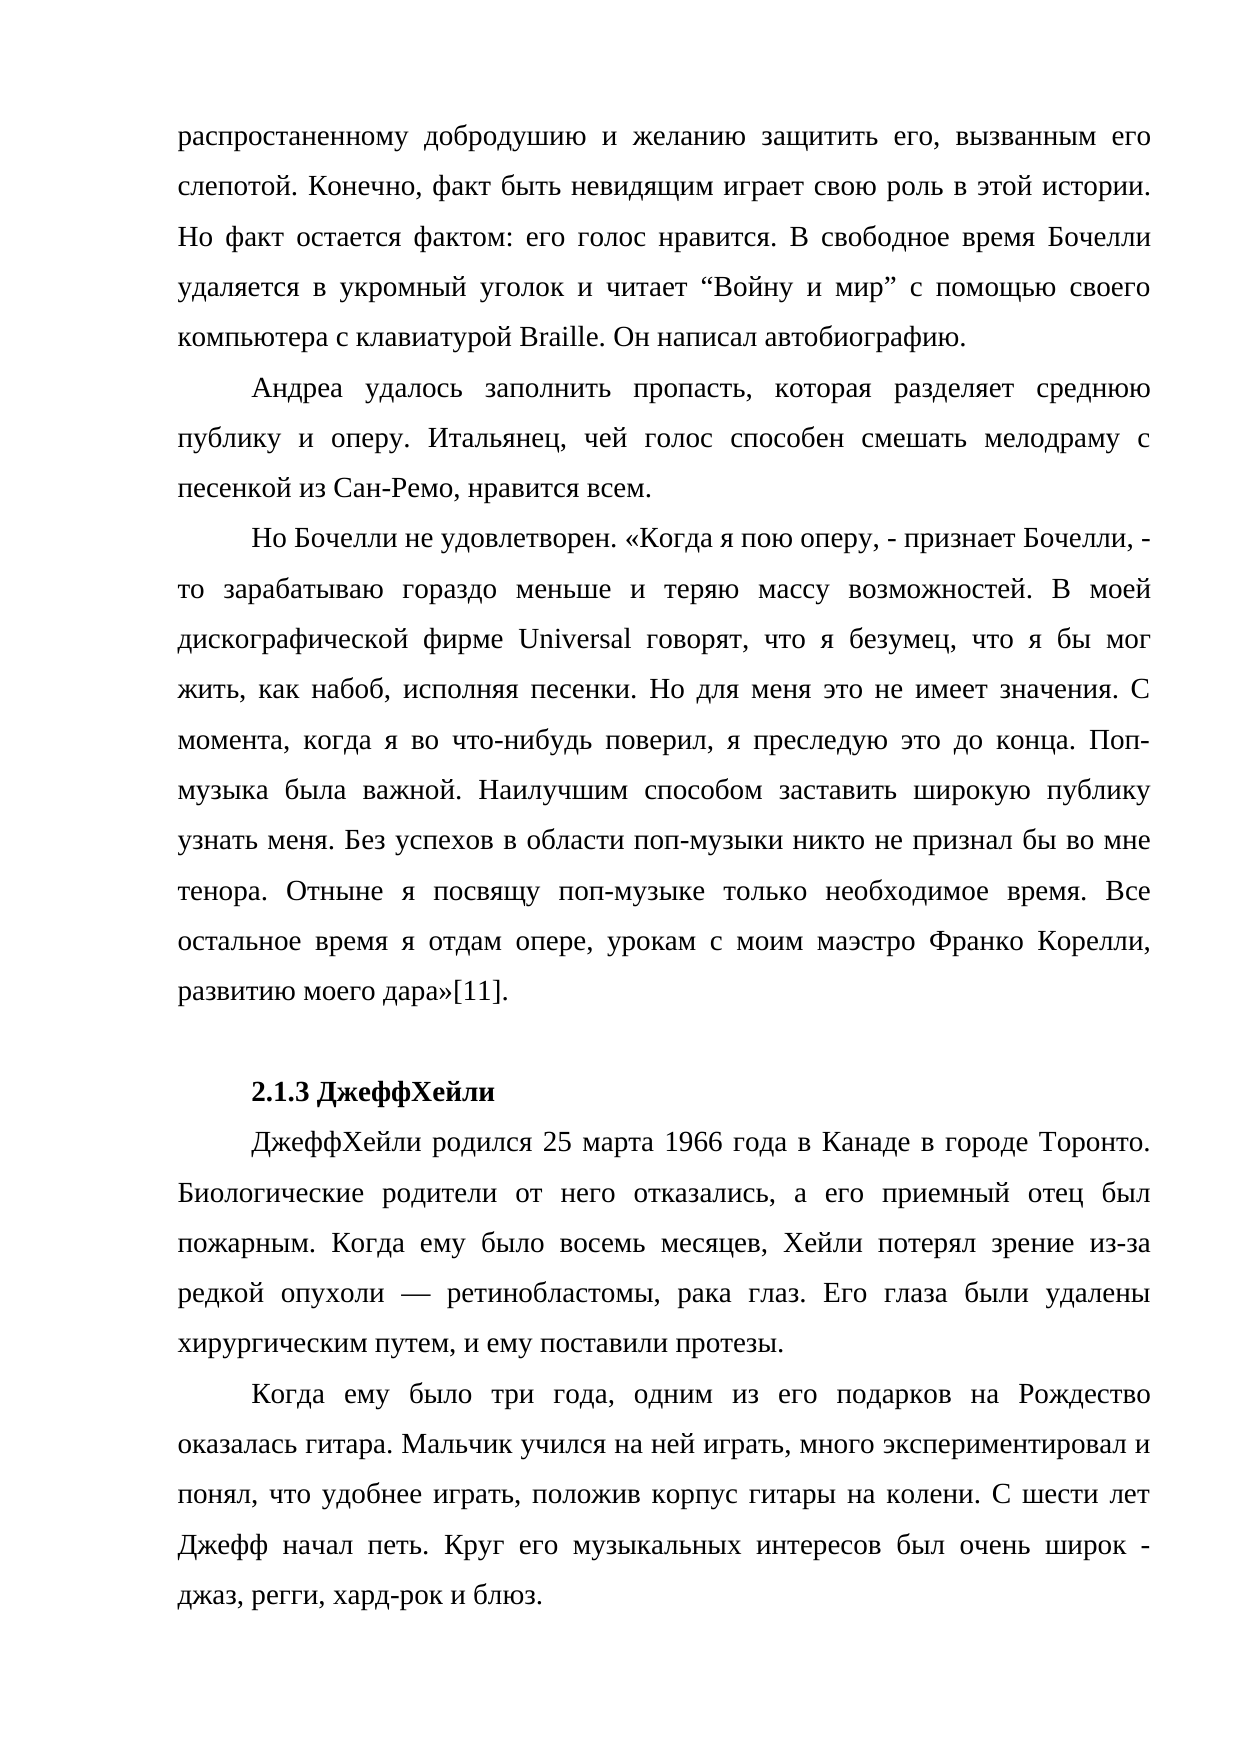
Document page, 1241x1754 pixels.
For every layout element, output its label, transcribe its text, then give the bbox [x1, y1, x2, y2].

text Когда ему было три года, одним из его подарков на Рождество оказалась гитара. Мальчик учился на ней играть, много экспериментировал и понял, что удобнее играть, положив корпус гитары на колени. С шести лет Джефф начал петь. Круг его музыкальных интересов был очень широк - джаз, регги, хард-рок и блюз. [177, 1376, 1152, 1611]
text 2.1.3 ДжеффХейли [177, 1074, 1152, 1108]
text ДжеффХейли родился 25 марта 1966 года в Канаде в городе Торонто. Биологические родители от него отказались, а его приемный отец был пожарным. Когда ему было восемь месяцев, Хейли потерял зрение из-за редкой опухоли — ретинобластомы, рака глаз. Его глаза были удалены хирургическим путем, и ему поставили протезы. [177, 1124, 1152, 1359]
text Но Бочелли не удовлетворен. «Когда я пою оперу, - признает Бочелли, - то зарабатываю гораздо меньше и теряю массу возможностей. В моей дискографической фирме Universal говорят, что я безумец, что я бы мог жить, как набоб, исполняя песенки. Но для меня это не имеет значения. С момента, когда я во что-нибудь поверил, я преследую это до конца. Поп-музыка была важной. Наилучшим способом заставить широкую публику узнать меня. Без успехов в области поп-музыки никто не признал бы во мне тенора. Отныне я посвящу поп-музыке только необходимое время. Все остальное время я отдам опере, урокам с моим маэстро Франко Корелли, развитию моего дара»[11]. [177, 521, 1152, 1007]
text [177, 118, 1152, 353]
text Андреа удалось заполнить пропасть, которая разделяет среднюю публику и оперу. Итальянец, чей голос способен смешать мелодраму с песенкой из Сан-Ремо, нравится всем. [177, 370, 1152, 504]
